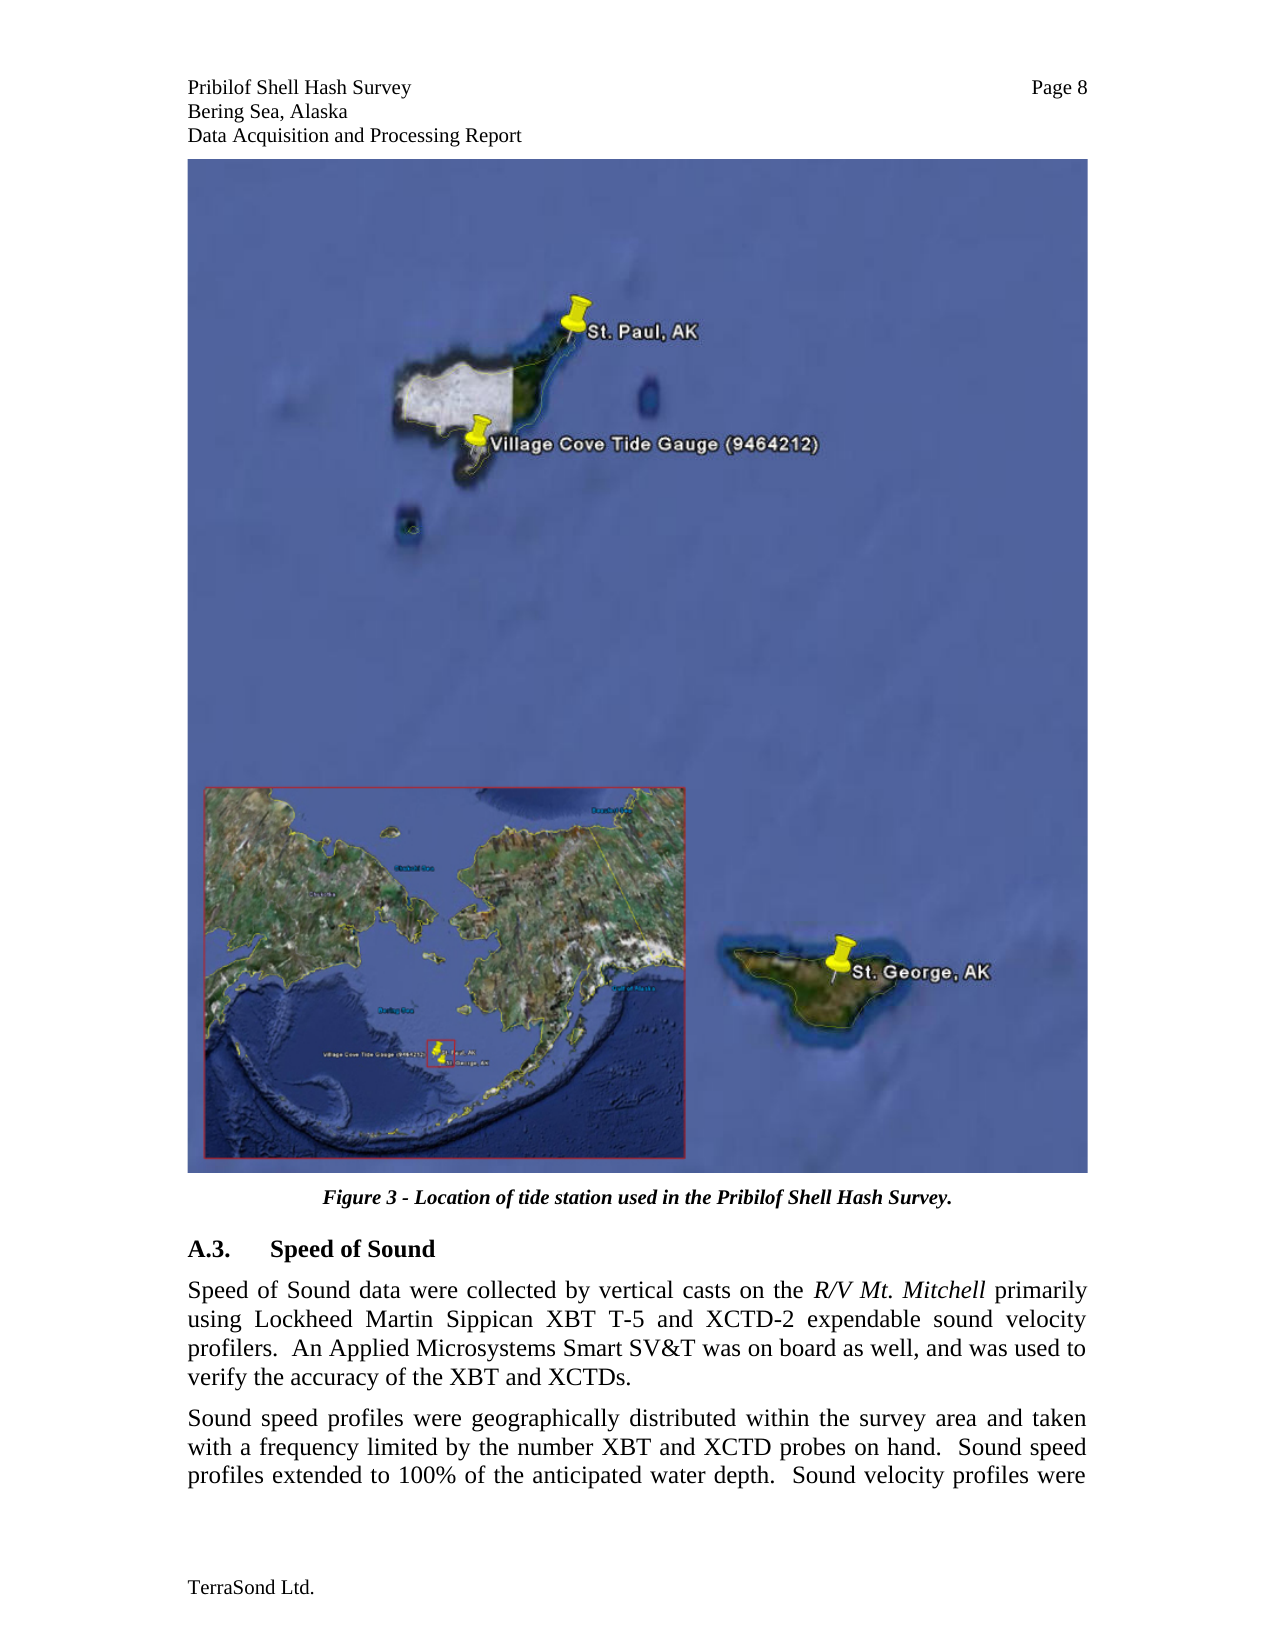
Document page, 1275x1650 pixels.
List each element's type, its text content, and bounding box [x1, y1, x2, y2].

text Figure 3 - Location of tide station used in the Pribilof Shell Hash Survey. [187, 1185, 1087, 1209]
picture [187, 159, 1088, 1173]
text Speed of Sound data were collected by vertical casts on the R/V Mt. Mitchell primarily using Lockheed Martin Sippican XBT T-5 and XCTD-2 expendable sound velocity profilers. An Applied Microsystems Smart SV&T was on board as well, and was used to verify the accuracy of the XBT and XCTDs. [187, 1275, 1087, 1390]
text Speed of Sound [187, 1234, 1087, 1263]
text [187, 1403, 1087, 1489]
